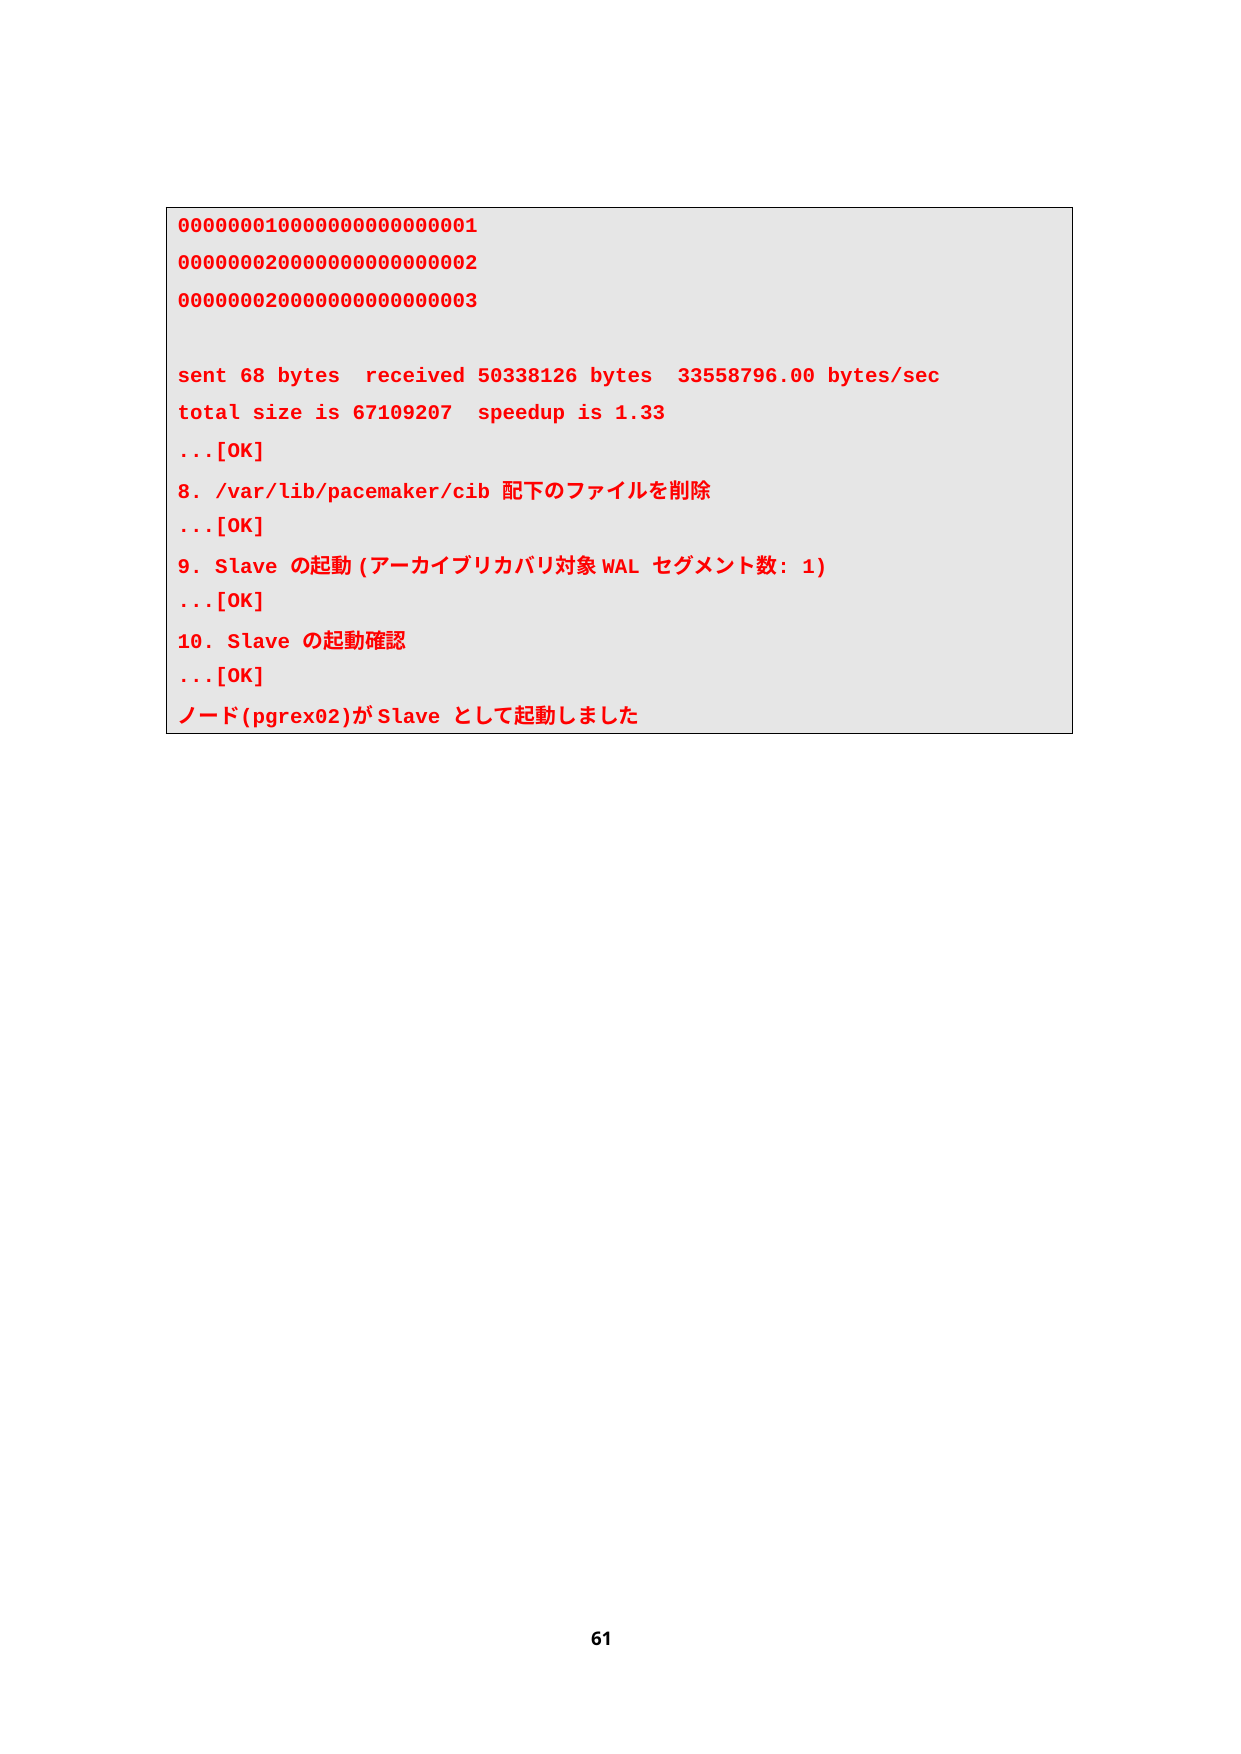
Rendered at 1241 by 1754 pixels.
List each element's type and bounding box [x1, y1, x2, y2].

table_header [167, 208, 1072, 733]
